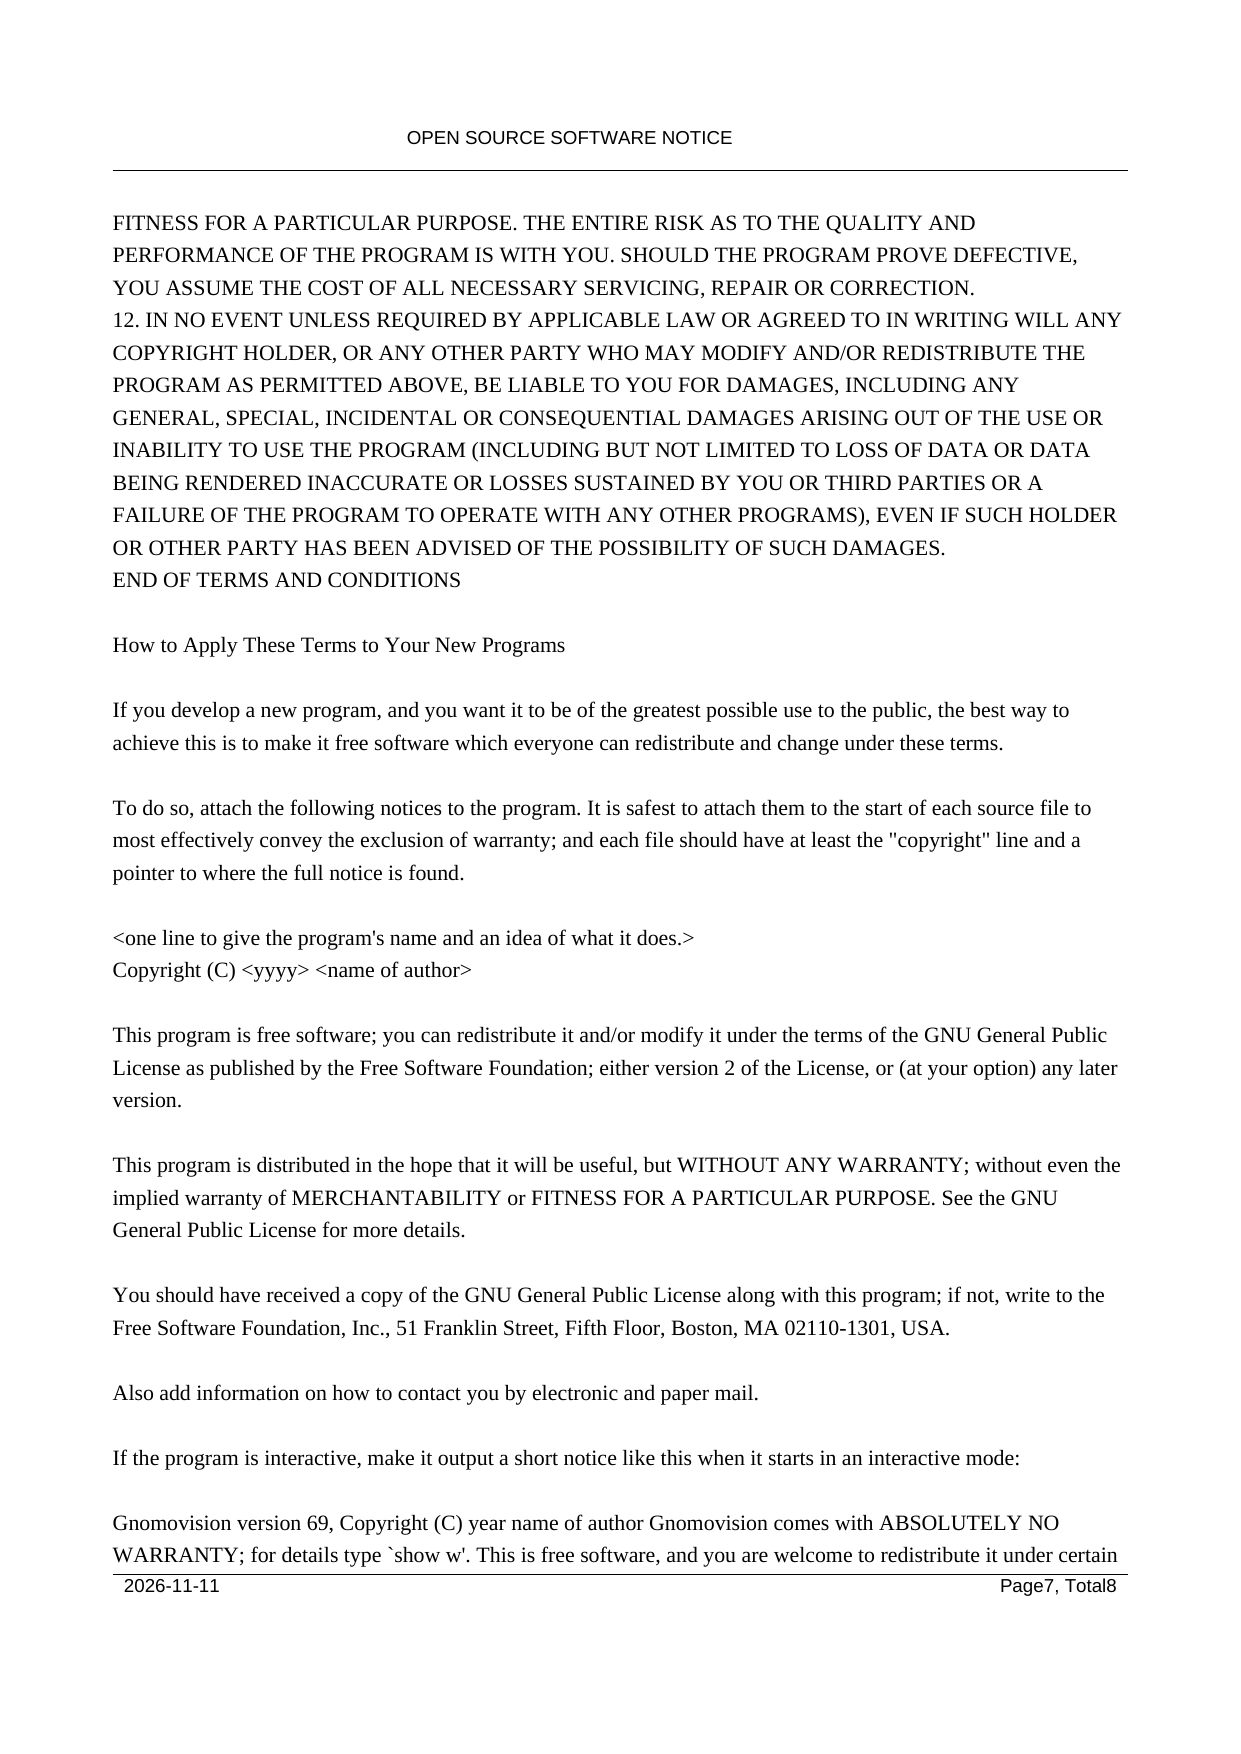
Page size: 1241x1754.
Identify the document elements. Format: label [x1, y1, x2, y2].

text [112, 206, 1128, 1571]
